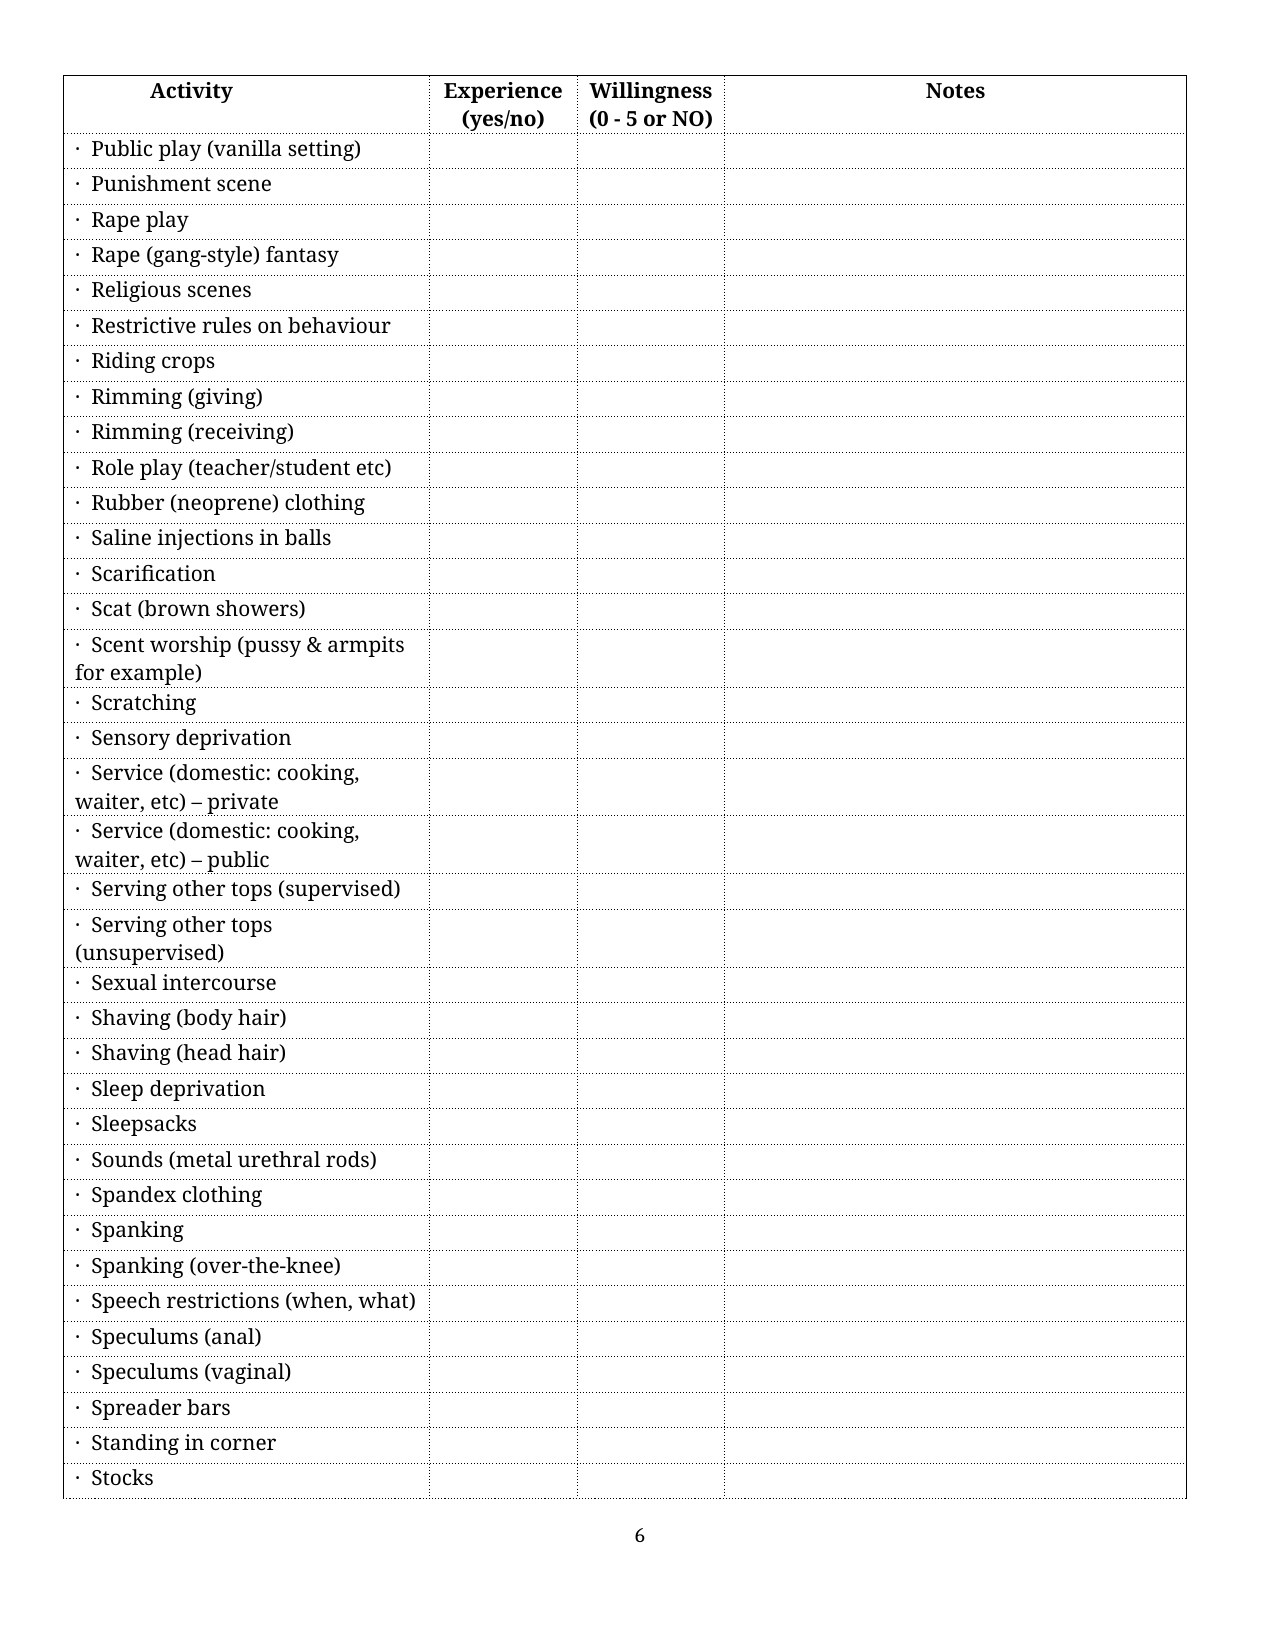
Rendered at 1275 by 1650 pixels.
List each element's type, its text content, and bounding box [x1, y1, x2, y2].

table_cell [429, 239, 577, 274]
table_cell [725, 758, 1186, 815]
table_cell [577, 1321, 725, 1356]
table_cell · Restrictive rules on behaviour [64, 310, 429, 345]
table_cell [577, 1073, 725, 1108]
table_cell [429, 416, 577, 452]
table_cell [429, 523, 577, 558]
table_cell [725, 687, 1186, 722]
table_cell · Service (domestic: cooking, waiter, etc) – private [64, 758, 429, 815]
table_cell [725, 416, 1186, 452]
table_cell [725, 452, 1186, 487]
table_cell [577, 168, 725, 204]
table_cell [725, 310, 1186, 345]
table_cell [429, 168, 577, 204]
table_cell [725, 1356, 1186, 1392]
table_cell [725, 1073, 1186, 1108]
table_cell · Rape (gang-style) fantasy [64, 239, 429, 274]
table_cell [577, 204, 725, 239]
table_cell [577, 758, 725, 815]
table_cell [577, 1427, 725, 1462]
table_cell [725, 909, 1186, 967]
table_cell [725, 1038, 1186, 1073]
table_cell [429, 687, 577, 722]
table_cell [725, 1285, 1186, 1321]
table_cell [429, 487, 577, 522]
table_cell · Sounds (metal urethral rods) [64, 1144, 429, 1179]
table_cell · Serving other tops (unsupervised) [64, 909, 429, 967]
table_cell [725, 815, 1186, 873]
table_cell · Scarification [64, 558, 429, 593]
table_cell [577, 1038, 725, 1073]
table_cell [577, 1179, 725, 1214]
table_cell [577, 1108, 725, 1144]
table_cell · Scratching [64, 687, 429, 722]
table_cell · Spandex clothing [64, 1179, 429, 1214]
table_cell [577, 381, 725, 416]
table_cell [429, 1250, 577, 1285]
table_cell [577, 1144, 725, 1179]
table_cell [577, 523, 725, 558]
table_cell [725, 1002, 1186, 1037]
table_cell [725, 1144, 1186, 1179]
table_cell [725, 523, 1186, 558]
table_cell [725, 1427, 1186, 1462]
table_cell [725, 593, 1186, 629]
table_cell [725, 629, 1186, 687]
table_cell [725, 1321, 1186, 1356]
table_cell · Serving other tops (supervised) [64, 873, 429, 909]
table_cell [577, 722, 725, 757]
table_cell [429, 1215, 577, 1250]
table_cell [577, 1463, 725, 1498]
table_cell · Sleep deprivation [64, 1073, 429, 1108]
table_cell [429, 310, 577, 345]
table_cell [577, 1356, 725, 1392]
table_cell [725, 873, 1186, 909]
table_cell [577, 345, 725, 381]
table_cell [429, 909, 577, 967]
table_cell [577, 815, 725, 873]
table_cell [429, 381, 577, 416]
table_cell · Rubber (neoprene) clothing [64, 487, 429, 522]
table_cell · Rimming (giving) [64, 381, 429, 416]
table_cell [725, 381, 1186, 416]
table_cell [725, 1108, 1186, 1144]
table_cell [429, 593, 577, 629]
table_cell [577, 452, 725, 487]
table_cell [577, 1250, 725, 1285]
table_cell [577, 593, 725, 629]
table_cell · Spanking [64, 1215, 429, 1250]
table_cell [725, 1179, 1186, 1214]
table_header Experience (yes/no) [429, 76, 577, 133]
table_cell [577, 239, 725, 274]
table_cell [429, 1038, 577, 1073]
table_cell [429, 722, 577, 757]
table_cell · Saline injections in balls [64, 523, 429, 558]
table_cell [577, 487, 725, 522]
table_cell · Riding crops [64, 345, 429, 381]
table_cell · Rape play [64, 204, 429, 239]
table_cell [429, 1285, 577, 1321]
table_cell [725, 722, 1186, 757]
table_cell [429, 1321, 577, 1356]
table_cell [429, 815, 577, 873]
table_cell · Sensory deprivation [64, 722, 429, 757]
table_cell [429, 133, 577, 168]
table_cell [577, 558, 725, 593]
table_cell · Sleepsacks [64, 1108, 429, 1144]
table_cell [429, 1002, 577, 1037]
table_cell [429, 1356, 577, 1392]
table_cell [577, 416, 725, 452]
table_cell [429, 1144, 577, 1179]
table_header Activity [64, 76, 429, 133]
table_cell · Speculums (vaginal) [64, 1356, 429, 1392]
table_cell [429, 1073, 577, 1108]
table_cell · Standing in corner [64, 1427, 429, 1462]
table_cell [429, 558, 577, 593]
table_cell [429, 1463, 577, 1498]
table_cell [429, 345, 577, 381]
table_cell · Stocks [64, 1463, 429, 1498]
table_cell [577, 1002, 725, 1037]
table_cell [725, 168, 1186, 204]
table_cell · Shaving (head hair) [64, 1038, 429, 1073]
table_cell · Public play (vanilla setting) [64, 133, 429, 168]
table_cell · Spreader bars [64, 1392, 429, 1427]
table_cell · Scent worship (pussy & armpits for example) [64, 629, 429, 687]
table_cell [725, 487, 1186, 522]
table_cell [725, 558, 1186, 593]
table_cell [429, 967, 577, 1002]
table_cell [577, 1285, 725, 1321]
table_cell [429, 1179, 577, 1214]
table_cell [429, 758, 577, 815]
table_cell [725, 275, 1186, 310]
table_cell · Role play (teacher/student etc) [64, 452, 429, 487]
table_cell · Shaving (body hair) [64, 1002, 429, 1037]
table_cell [429, 1392, 577, 1427]
table_cell [725, 1463, 1186, 1498]
table_cell [725, 1250, 1186, 1285]
table_cell [429, 873, 577, 909]
table_cell [577, 133, 725, 168]
table_cell [577, 873, 725, 909]
table_cell · Religious scenes [64, 275, 429, 310]
table_cell [725, 204, 1186, 239]
table_cell [577, 909, 725, 967]
table_cell [577, 1215, 725, 1250]
table_cell [577, 629, 725, 687]
table_cell [725, 967, 1186, 1002]
table_cell [725, 133, 1186, 168]
table_cell · Service (domestic: cooking, waiter, etc) – public [64, 815, 429, 873]
table_cell · Speculums (anal) [64, 1321, 429, 1356]
table_cell · Sexual intercourse [64, 967, 429, 1002]
table_cell [429, 1108, 577, 1144]
table_cell [577, 275, 725, 310]
table_cell [577, 967, 725, 1002]
table_cell [725, 239, 1186, 274]
table_cell [429, 275, 577, 310]
table_cell [429, 1427, 577, 1462]
table_cell [429, 204, 577, 239]
table_cell · Punishment scene [64, 168, 429, 204]
table_cell [577, 1392, 725, 1427]
table_cell [725, 345, 1186, 381]
table_header Notes [725, 76, 1186, 133]
table_cell · Rimming (receiving) [64, 416, 429, 452]
table_cell [429, 452, 577, 487]
table_cell [577, 310, 725, 345]
table_cell · Scat (brown showers) [64, 593, 429, 629]
table_cell [577, 687, 725, 722]
table_cell [429, 629, 577, 687]
table_cell · Speech restrictions (when, what) [64, 1285, 429, 1321]
table_cell [725, 1392, 1186, 1427]
table_cell [725, 1215, 1186, 1250]
table_header Willingness (0 - 5 or NO) [577, 76, 725, 133]
table_cell · Spanking (over-the-knee) [64, 1250, 429, 1285]
